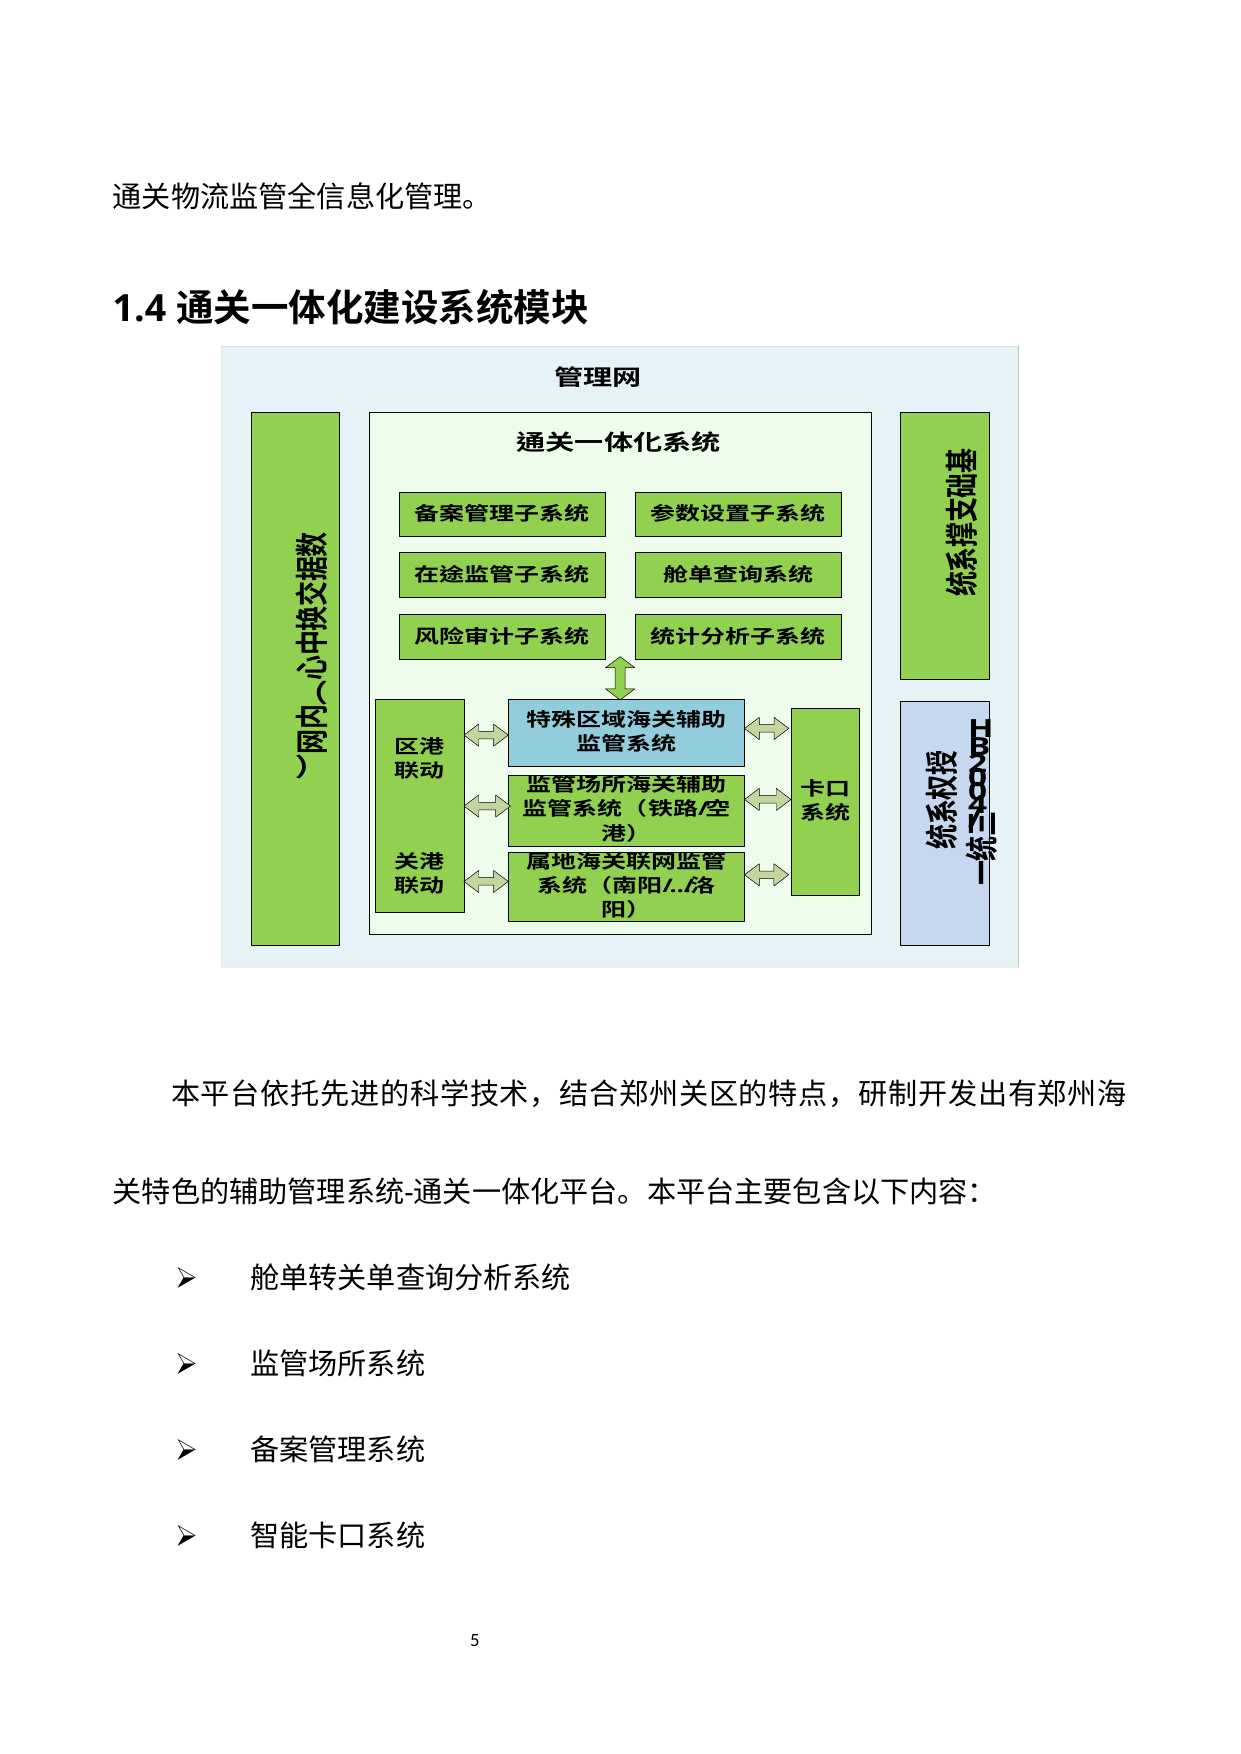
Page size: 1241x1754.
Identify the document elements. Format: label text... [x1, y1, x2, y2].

text 本平台依托先进的科学技术，结合郑州关区的特点，研制开发出有郑州海关特色的辅助管理系统-通关一体化平台。本平台主要包含以下内容： [112, 1059, 1128, 1222]
title 1.4 通关一体化建设系统模块 [112, 273, 1128, 338]
list 监管场所系统 [175, 1329, 1128, 1394]
list 备案管理系统 [175, 1415, 1128, 1480]
list 舱单转关单查询分析系统 [175, 1243, 1128, 1308]
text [112, 162, 1128, 227]
list 智能卡口系统 [175, 1501, 1128, 1566]
